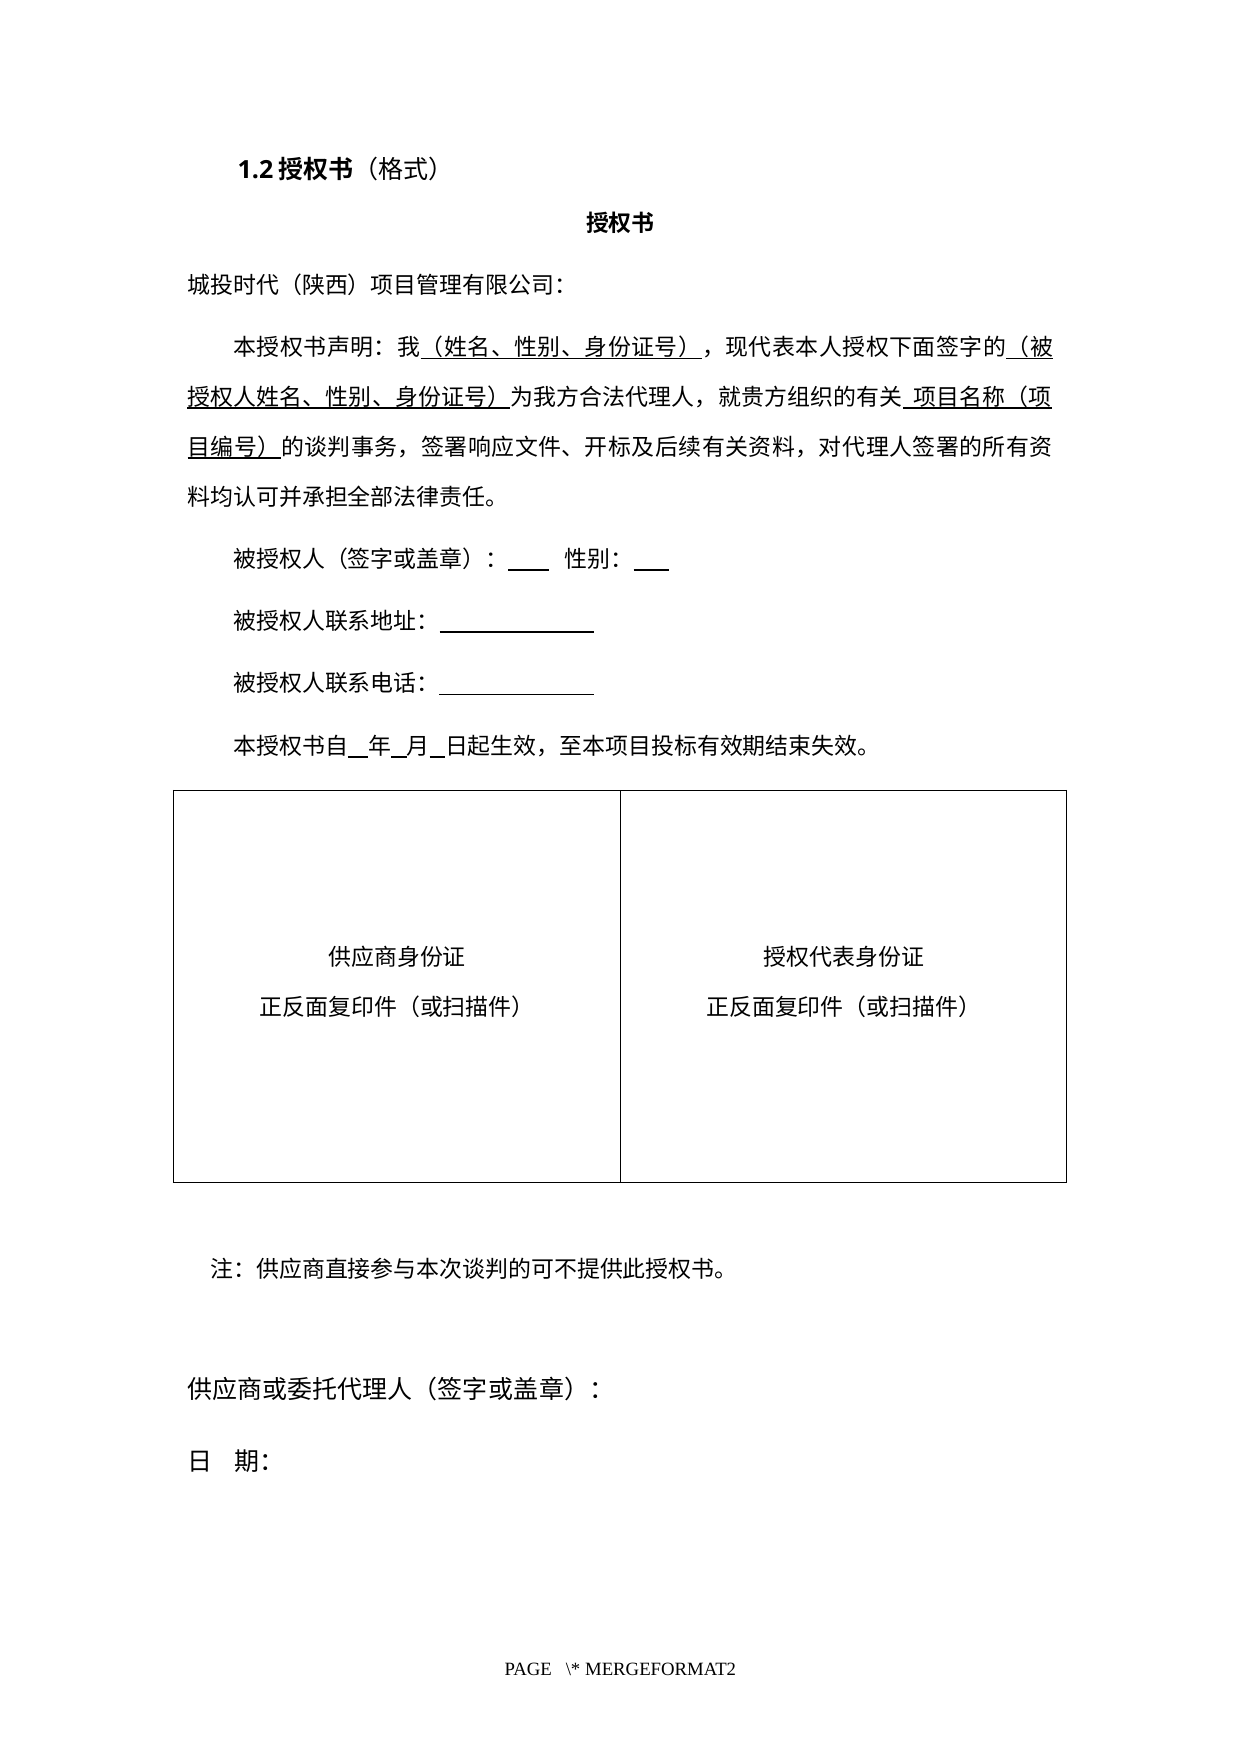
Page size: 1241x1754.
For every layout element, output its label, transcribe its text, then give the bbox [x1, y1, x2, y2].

text 被授权人（签字或盖章）： 性别： [187, 541, 1053, 574]
text 被授权人联系电话： [187, 665, 1053, 698]
text 被授权人联系地址： [187, 603, 1053, 636]
table_header 授权代表身份证 正反面复印件（或扫描件） [621, 791, 1066, 1182]
text 本授权书声明：我（姓名、性别、身份证号），现代表本人授权下面签字的（被授权人姓名、性别、身份证号）为我方合法代理人，就贵方组织的有关 项目名称（项目编号）的谈判事务，签署响应文件、开标及后续有关资料，对代理人签署的所有资料均认可并承担全部法律责任。 [187, 329, 1053, 512]
text 供应商或委托代理人（签字或盖章）： [187, 1369, 997, 1405]
text 日 期： [187, 1442, 1053, 1478]
text 1.2授权书（格式） [237, 150, 1053, 186]
table_header 供应商身份证 正反面复印件（或扫描件） [174, 791, 620, 1182]
text 城投时代（陕西）项目管理有限公司： [187, 267, 1053, 300]
text 本授权书自 年 月 日起生效，至本项目投标有效期结束失效。 [187, 727, 1053, 761]
text 授权书 [187, 204, 1053, 238]
text 注：供应商直接参与本次谈判的可不提供此授权书。 [187, 1251, 1053, 1284]
